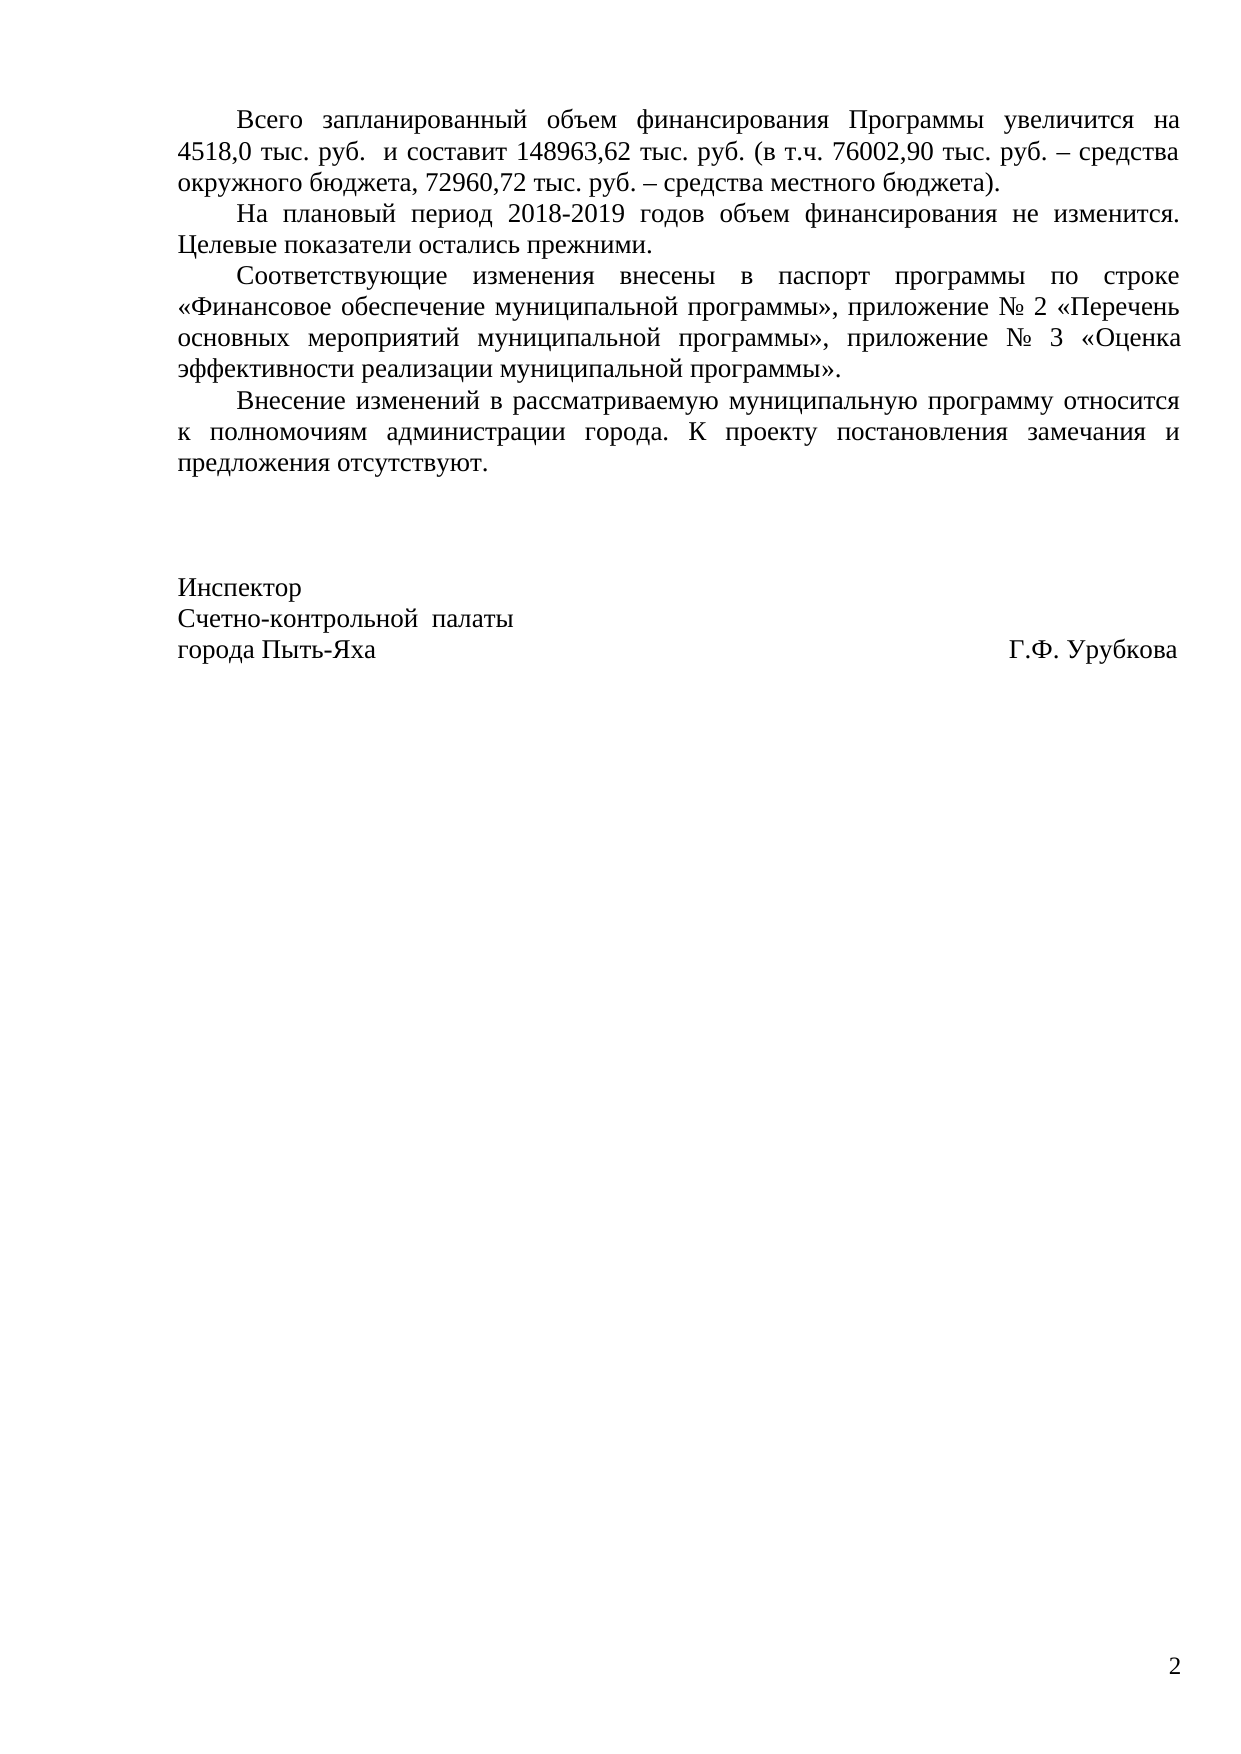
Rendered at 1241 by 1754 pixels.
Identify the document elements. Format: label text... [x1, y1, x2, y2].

text города Пыть-Яха Г.Ф. Урубкова [177, 633, 1181, 664]
text Счетно-контрольной палаты [177, 602, 1181, 633]
text Внесение изменений в рассматриваемую муниципальную программу относится к полномочиям администрации города. К проекту постановления замечания и предложения отсутствуют. [177, 384, 1181, 477]
text Всего запланированный объем финансирования Программы увеличится на 4518,0 тыс. руб. и составит 148963,62 тыс. руб. (в т.ч. 76002,90 тыс. руб. – средства окружного бюджета, 72960,72 тыс. руб. – средства местного бюджета). [177, 103, 1181, 197]
text Инспектор [177, 571, 1181, 602]
text Соответствующие изменения внесены в паспорт программы по строке «Финансовое обеспечение муниципальной программы», приложение № 2 «Перечень основных мероприятий муниципальной программы», приложение № 3 «Оценка эффективности реализации муниципальной программы». [177, 259, 1181, 384]
text На плановый период 2018-2019 годов объем финансирования не изменится. Целевые показатели остались прежними. [177, 197, 1181, 259]
